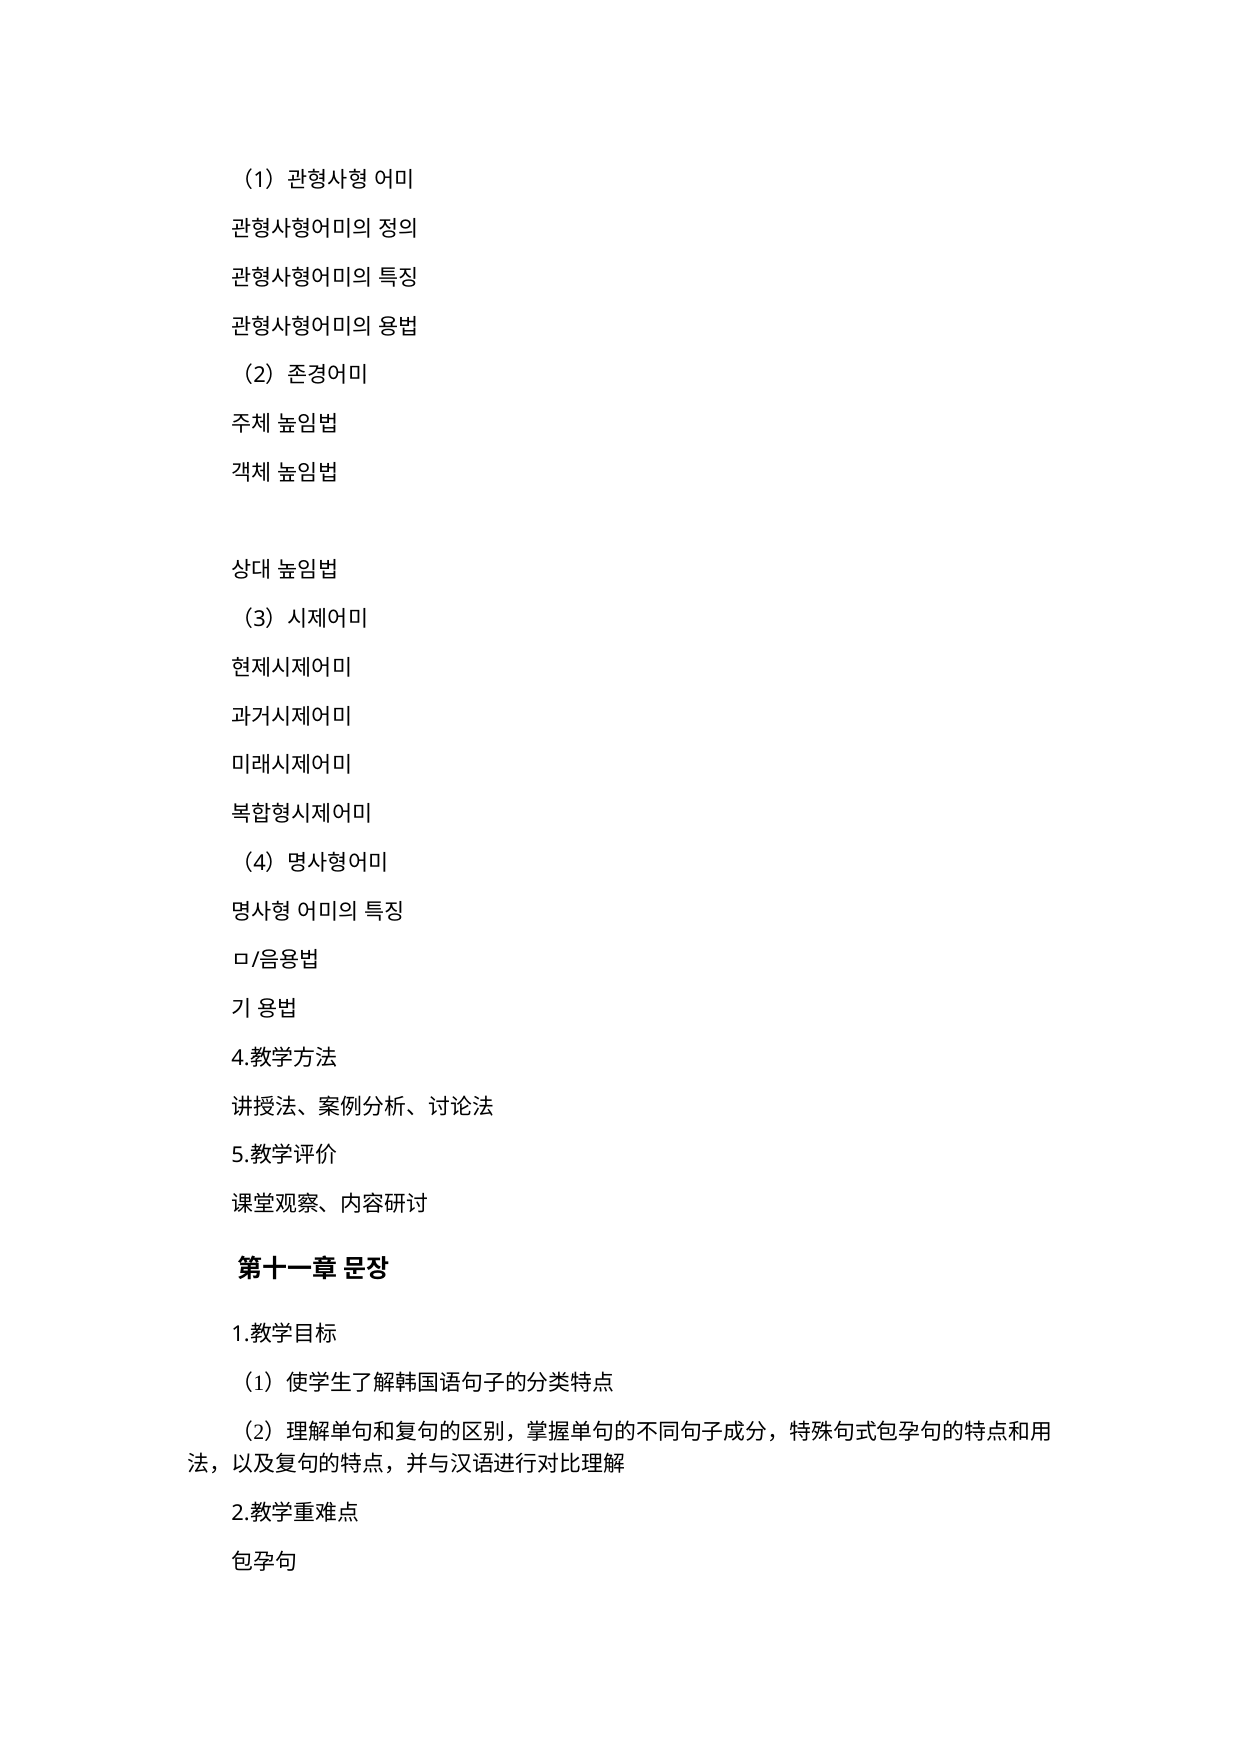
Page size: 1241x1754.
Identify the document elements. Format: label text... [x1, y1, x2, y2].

text （3）시제어미 [187, 601, 1053, 633]
text 4.教学方法 [187, 1039, 1053, 1072]
text 5.教学评价 [187, 1137, 1053, 1169]
text 복합형시제어미 [187, 796, 1053, 828]
text 관형사형어미의 특징 [187, 259, 1053, 292]
text 讲授法、案例分析、讨论法 [187, 1088, 1053, 1121]
text 课堂观察、内容研讨 [187, 1186, 1053, 1218]
text 현제시제어미 [187, 649, 1053, 682]
text 관형사형어미의 용법 [187, 308, 1053, 341]
text 객체 높임법 [187, 454, 1053, 487]
text （2）理解单句和复句的区别，掌握单句的不同句子成分，特殊句式包孕句的特点和用法，以及复句的特点，并与汉语进行对比理解 [187, 1413, 1053, 1478]
text ㅁ/음용법 [187, 942, 1053, 974]
text 명사형 어미의 특징 [187, 893, 1053, 926]
text （1）使学生了解韩国语句子的分类特点 [187, 1364, 1053, 1397]
text 관형사형어미의 정의 [187, 211, 1053, 243]
text 1.教学目标 [187, 1316, 1053, 1348]
text 第十一章 문장 [187, 1234, 1053, 1299]
text （2）존경어미 [187, 357, 1053, 389]
text 기 용법 [187, 991, 1053, 1023]
text 미래시제어미 [187, 747, 1053, 779]
text 주체 높임법 [187, 406, 1053, 438]
text 包孕句 [187, 1543, 1053, 1576]
text （1）관형사형 어미 [187, 162, 1053, 194]
text 과거시제어미 [187, 698, 1053, 731]
text （4）명사형어미 [187, 844, 1053, 877]
text 상대 높임법 [187, 552, 1053, 584]
text 2.教学重难点 [187, 1494, 1053, 1527]
